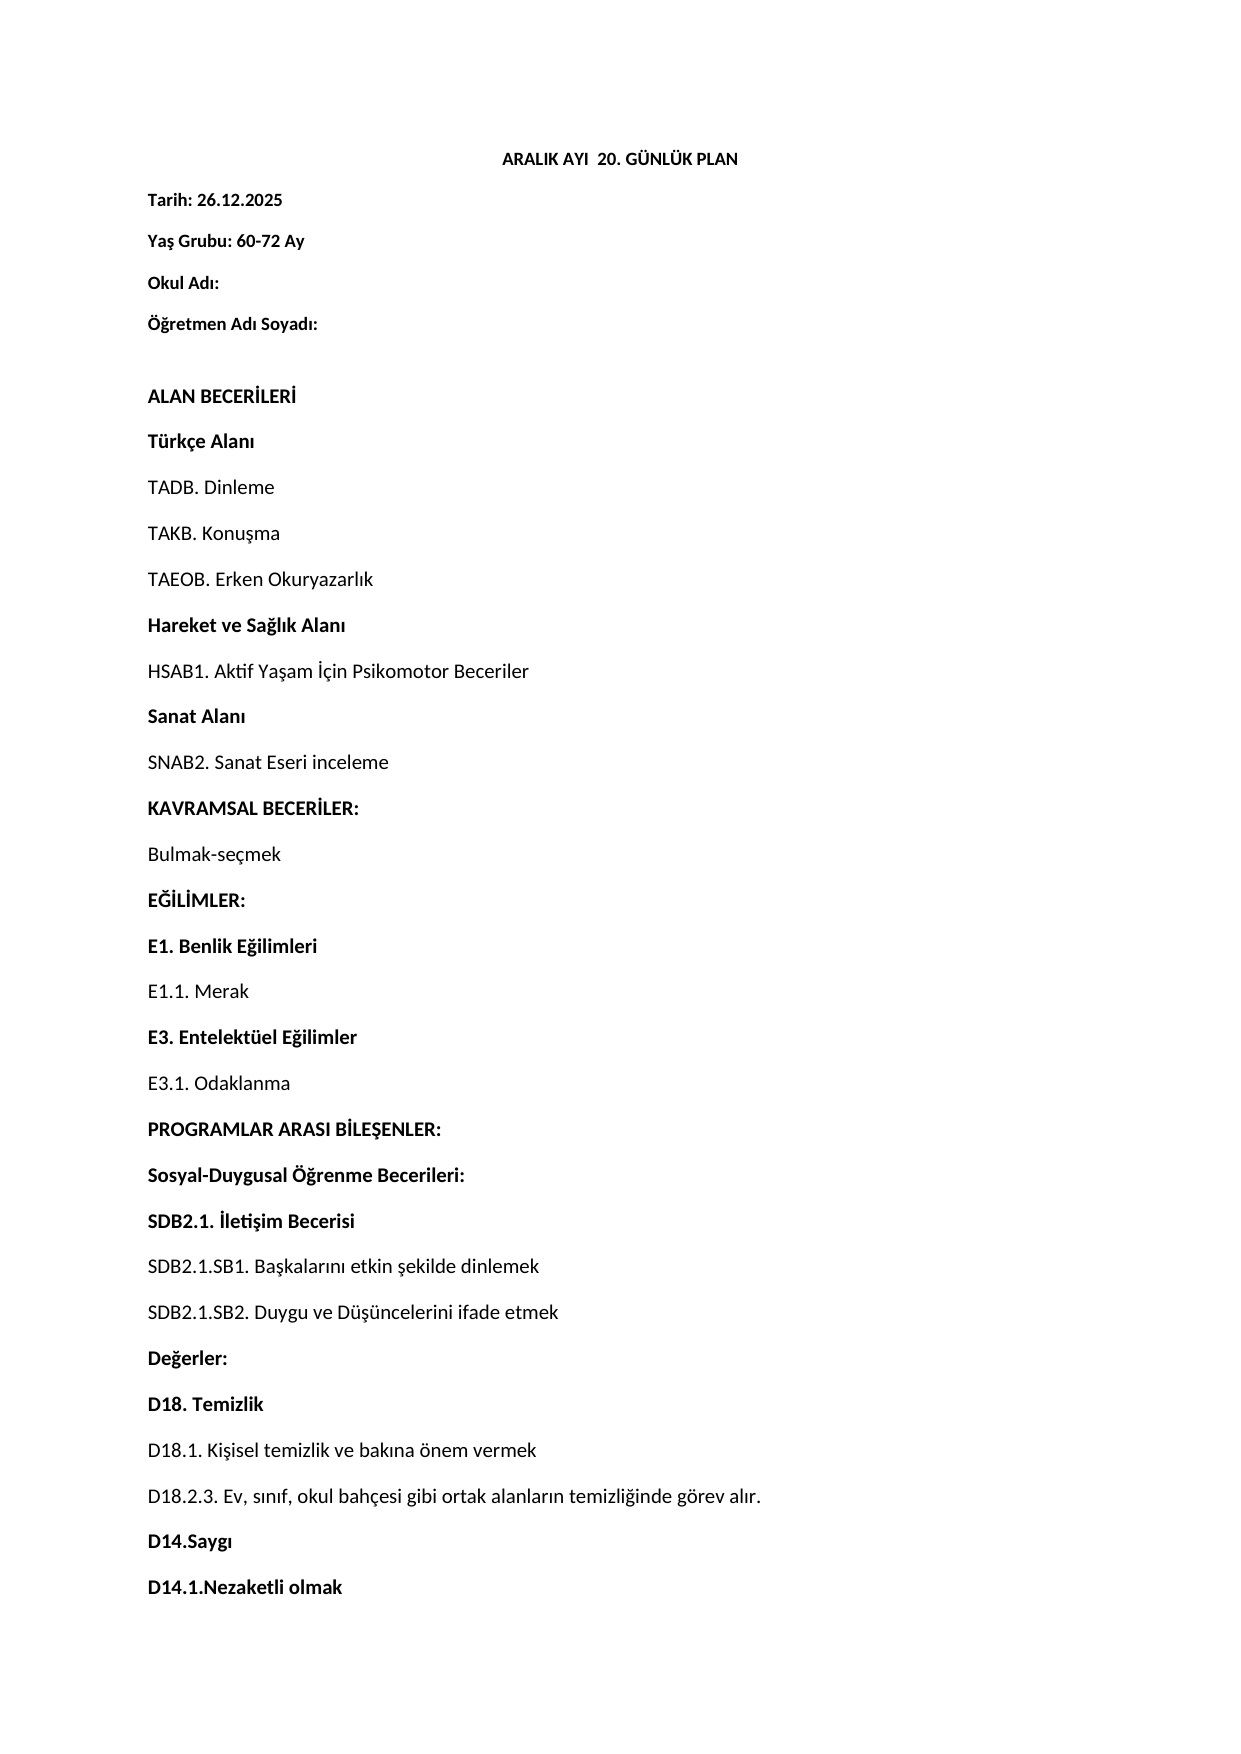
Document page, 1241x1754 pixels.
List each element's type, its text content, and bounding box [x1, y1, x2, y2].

text D18.2.3. Ev, sınıf, okul bahçesi gibi ortak alanların temizliğinde görev alır. [148, 1483, 1093, 1508]
text Hareket ve Sağlık Alanı [148, 612, 1093, 637]
text SDB2.1.SB2. Duygu ve Düşüncelerini ifade etmek [148, 1299, 1093, 1325]
text HSAB1. Aktif Yaşam İçin Psikomotor Beceriler [148, 658, 1093, 683]
text EĞİLİMLER: [148, 887, 1093, 912]
text Okul Adı: [148, 271, 1093, 294]
text Sosyal-Duygusal Öğrenme Becerileri: [148, 1162, 1093, 1187]
text D14.1.Nezaketli olmak [148, 1574, 1093, 1600]
text Sanat Alanı [148, 704, 1093, 729]
text Öğretmen Adı Soyadı: [148, 312, 1093, 335]
text KAVRAMSAL BECERİLER: [148, 795, 1093, 821]
text TAKB. Konuşma [148, 520, 1093, 546]
text TADB. Dinleme [148, 474, 1093, 500]
text Bulmak-seçmek [148, 841, 1093, 867]
text E1. Benlik Eğilimleri [148, 933, 1093, 958]
text Yaş Grubu: 60-72 Ay [148, 230, 1093, 253]
text D18. Temizlik [148, 1391, 1093, 1417]
text PROGRAMLAR ARASI BİLEŞENLER: [148, 1116, 1093, 1142]
text E1.1. Merak [148, 979, 1093, 1004]
text TAEOB. Erken Okuryazarlık [148, 566, 1093, 592]
text D14.Saygı [148, 1529, 1093, 1554]
text E3. Entelektüel Eğilimler [148, 1024, 1093, 1050]
text SDB2.1. İletişim Becerisi [148, 1208, 1093, 1233]
text ALAN BECERİLERİ [148, 383, 1093, 408]
text Tarih: 26.12.2025 [148, 188, 1093, 211]
text ARALIK AYI 20. GÜNLÜK PLAN [148, 148, 1093, 171]
text Değerler: [148, 1345, 1093, 1371]
text E3.1. Odaklanma [148, 1070, 1093, 1096]
text Türkçe Alanı [148, 429, 1093, 454]
text SDB2.1.SB1. Başkalarını etkin şekilde dinlemek [148, 1254, 1093, 1279]
text SNAB2. Sanat Eseri inceleme [148, 749, 1093, 775]
text D18.1. Kişisel temizlik ve bakına önem vermek [148, 1437, 1093, 1462]
